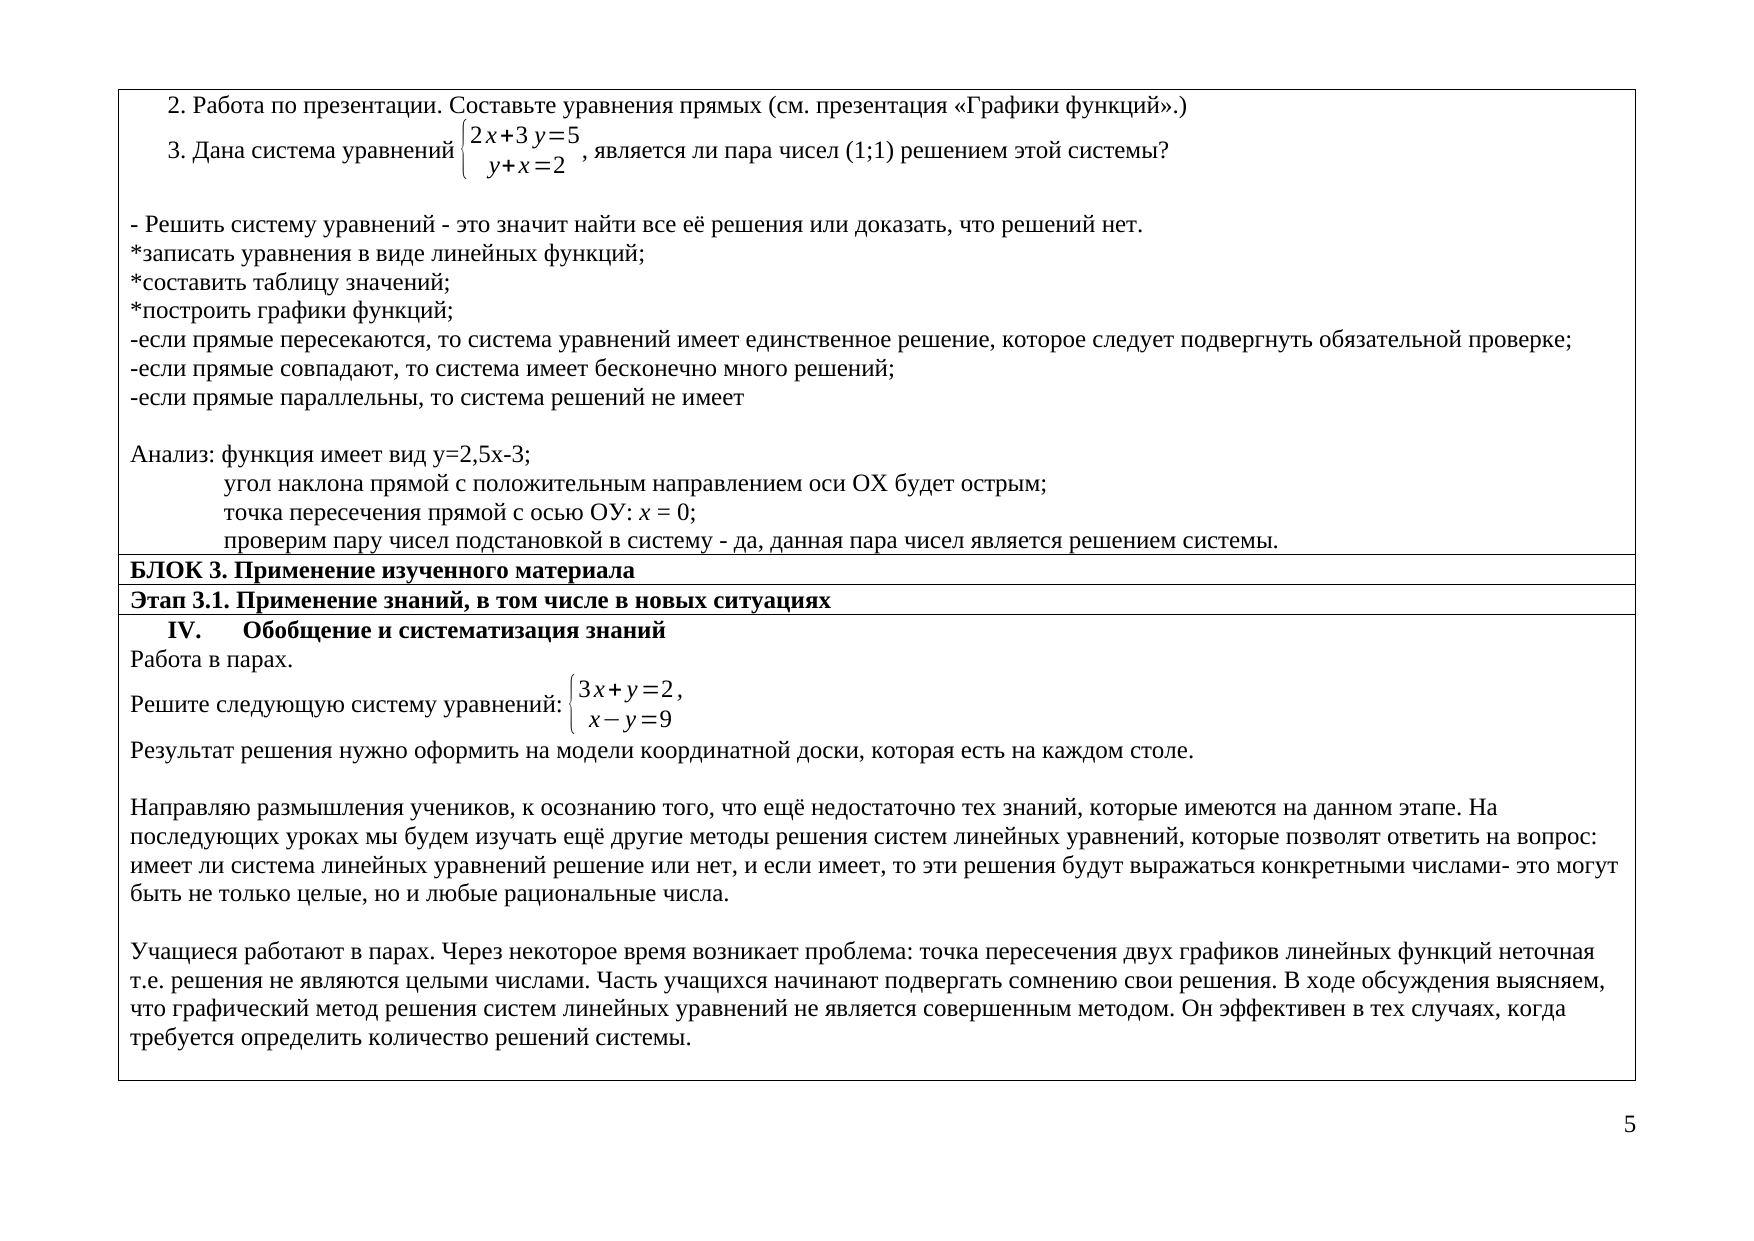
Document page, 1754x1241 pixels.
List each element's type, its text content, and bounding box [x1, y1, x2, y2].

table_cell Обобщение и систематизация знаний Работа в парах. Решите следующую систему уравнений: Результат решения нужно оформить на модели координатной доски, которая есть на каждом столе. Направляю размышления учеников, к осознанию того, что ещё недостаточно тех знаний, которые имеются на данном этапе. На последующих уроках мы будем изучать ещё другие методы решения систем линейных уравнений, которые позволят ответить на вопрос: имеет ли система линейных уравнений решение или нет, и если имеет, то эти решения будут выражаться конкретными числами- это могут быть не только целые, но и любые рациональные числа. Учащиеся работают в парах. Через некоторое время возникает проблема: точка пересечения двух графиков линейных функций неточная т.е. решения не являются целыми числами. Часть учащихся начинают подвергать сомнению свои решения. В ходе обсуждения выясняем, что графический метод решения систем линейных уравнений не является совершенным методом. Он эффективен в тех случаях, когда требуется определить количество решений системы. [119, 615, 1635, 1080]
table_cell БЛОК 3. Применение изученного материала [119, 555, 1635, 584]
table_cell Этап 3.1. Применение знаний, в том числе в новых ситуациях [119, 585, 1635, 614]
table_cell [119, 90, 1635, 554]
